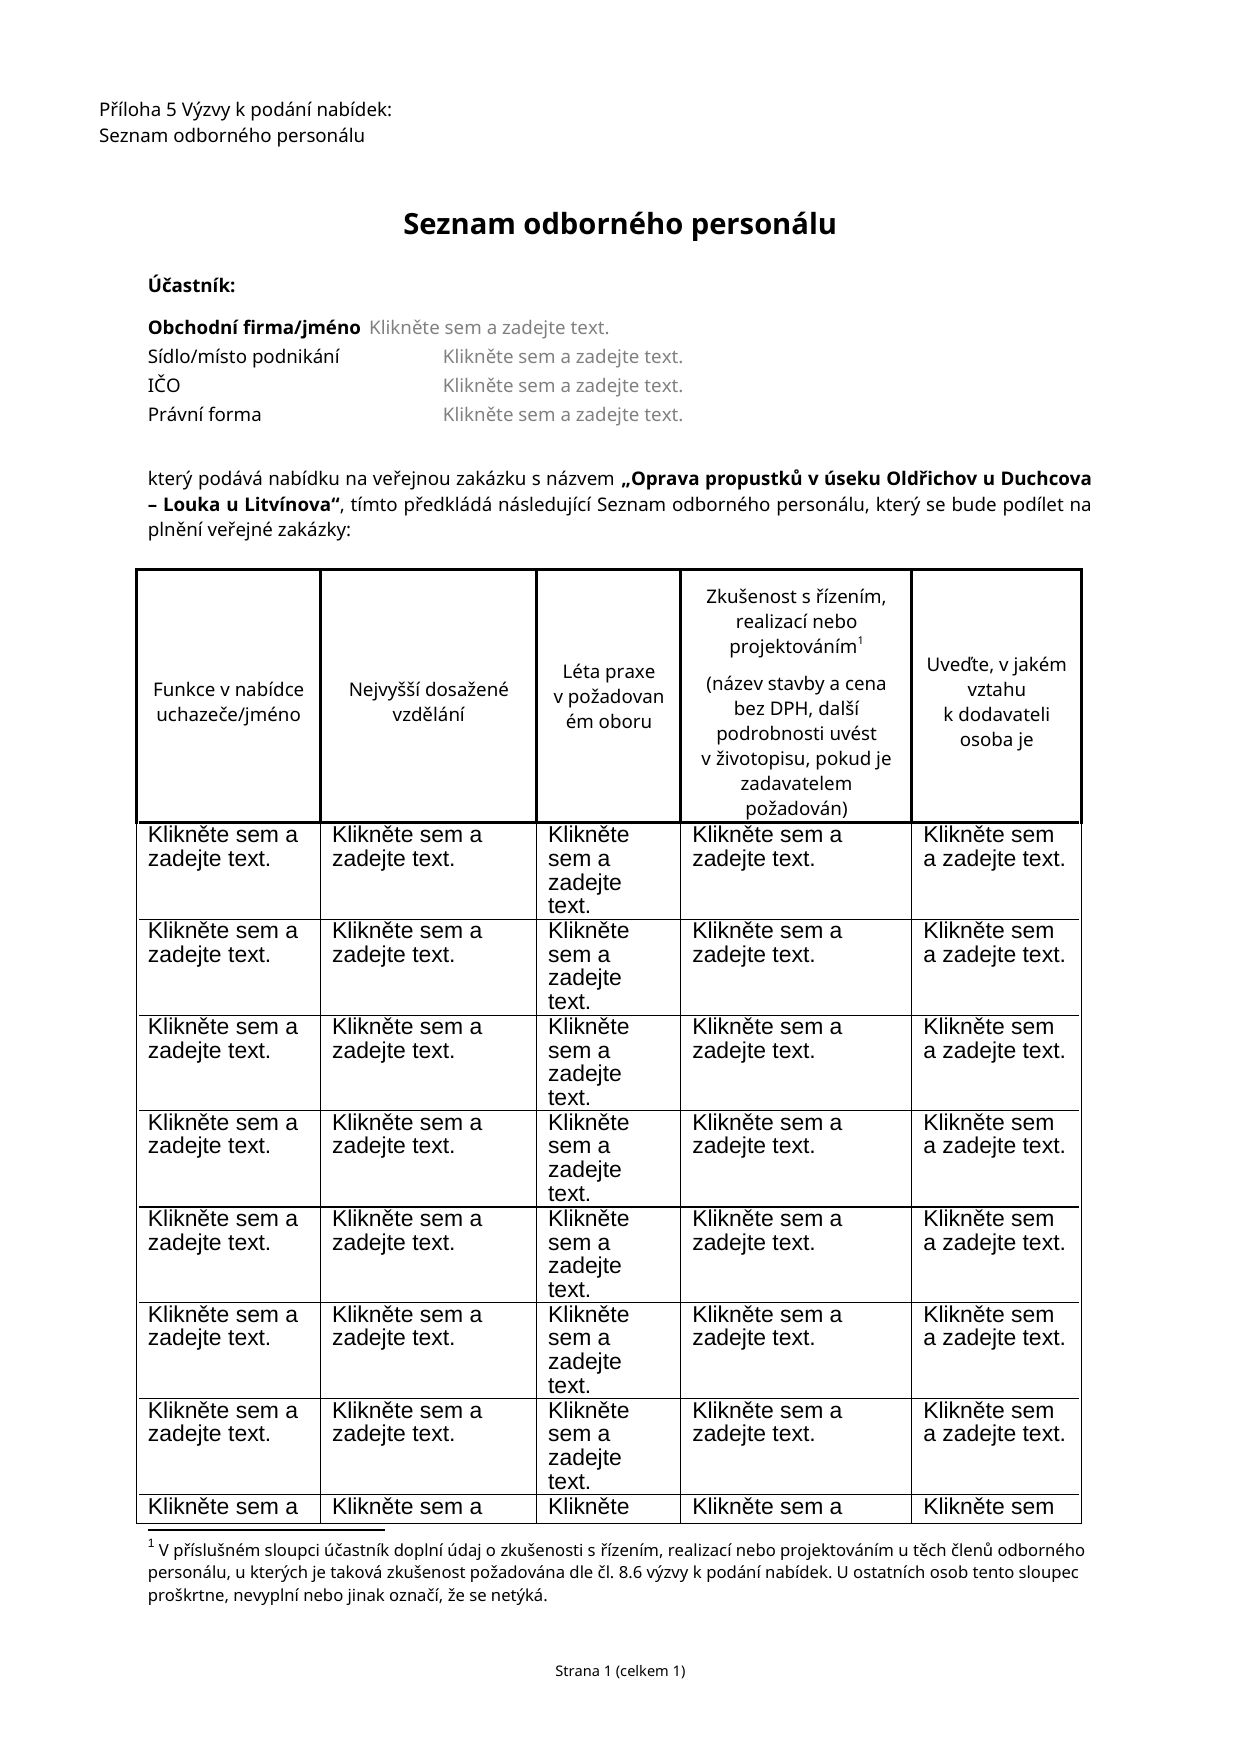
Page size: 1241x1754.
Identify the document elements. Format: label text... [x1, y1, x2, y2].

text Obchodní firma/jméno [148, 311, 1093, 340]
text IČO [148, 369, 1093, 398]
table_header Zkušenost s řízením, realizací nebo projektováním (název stavby a cena bez DPH, další podrobnosti uvést v životopisu, pokud je zadavatelem požadován) [682, 571, 910, 821]
table_header Léta praxe v požadovaném oboru [538, 571, 679, 821]
table_header Uveďte, v jakém vztahu k dodavateli osoba je [913, 571, 1080, 821]
table_header Funkce v nabídce uchazeče/jméno [138, 571, 319, 821]
title Seznam odborného personálu [148, 203, 1093, 243]
text Právní forma [148, 398, 1093, 427]
table_header Nejvyšší dosažené vzdělání [322, 571, 535, 821]
text který podává nabídku na veřejnou zakázku s názvem „Oprava propustků v úseku Oldřichov u Duchcova – Louka u Litvínova“, tímto předkládá následující Seznam odborného personálu, který se bude podílet na plnění veřejné zakázky: [148, 465, 1093, 542]
text Účastník: [148, 268, 1093, 299]
text Sídlo/místo podnikání [148, 340, 1093, 369]
